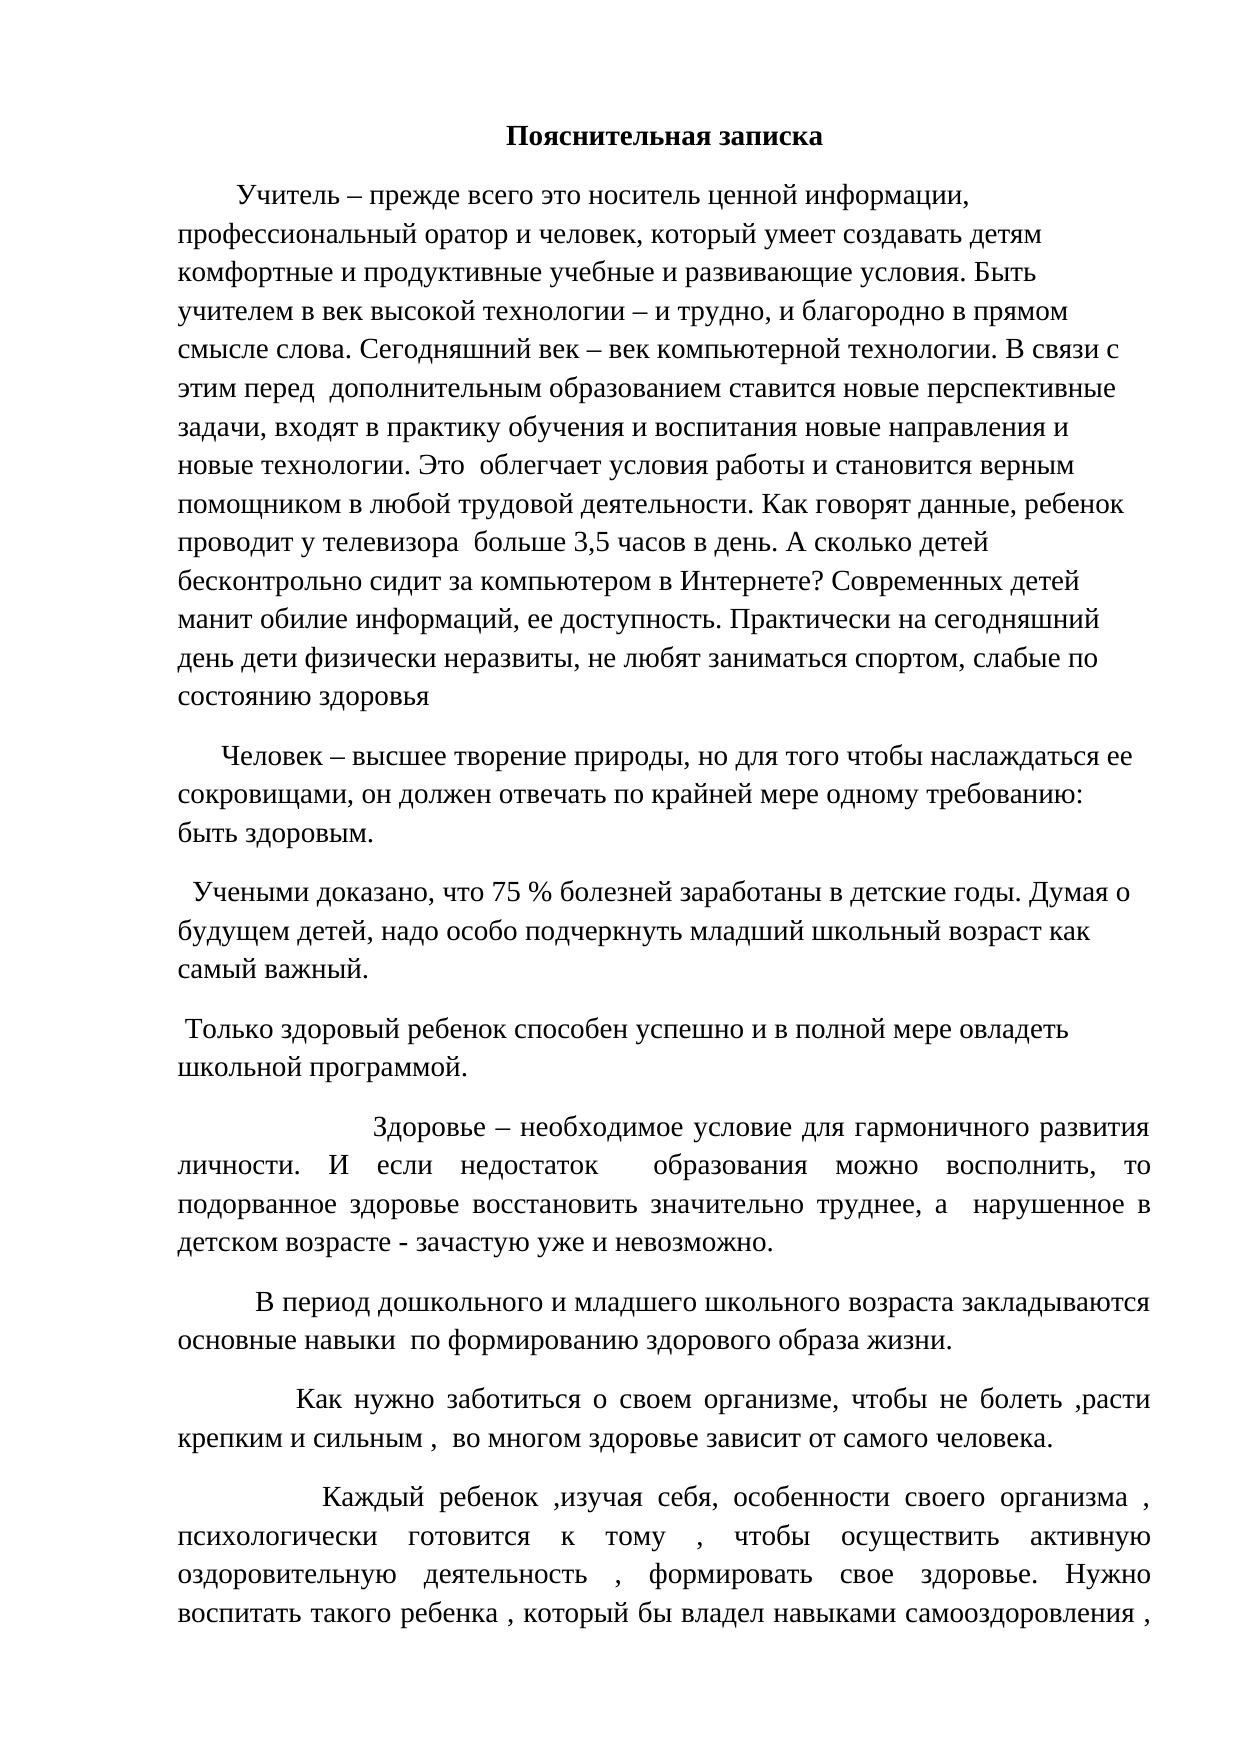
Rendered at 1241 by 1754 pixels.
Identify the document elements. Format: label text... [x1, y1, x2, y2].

text Учитель – прежде всего это носитель ценной информации, профессиональный оратор и человек, который умеет создавать детям комфортные и продуктивные учебные и развивающие условия. Быть учителем в век высокой технологии – и трудно, и благородно в прямом смысле слова. Сегодняшний век – век компьютерной технологии. В связи с этим перед дополнительным образованием ставится новые перспективные задачи, входят в практику обучения и воспитания новые направления и новые технологии. Это облегчает условия работы и становится верным помощником в любой трудовой деятельности. Как говорят данные, ребенок проводит у телевизора больше 3,5 часов в день. А сколько детей бесконтрольно сидит за компьютером в Интернете? Современных детей манит обилие информаций, ее доступность. Практически на сегодняшний день дети физически неразвиты, не любят заниматься спортом, слабые по состоянию здоровья [177, 177, 1152, 712]
text Пояснительная записка [177, 118, 1152, 152]
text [177, 1479, 1152, 1629]
text Здоровье – необходимое условие для гармоничного развития личности. И если недостаток образования можно восполнить, то подорванное здоровье восстановить значительно труднее, а нарушенное в детском возрасте - зачастую уже и невозможно. [177, 1109, 1152, 1258]
text Только здоровый ребенок способен успешно и в полной мере овладеть школьной программой. [177, 1011, 1152, 1083]
text Человек – высшее творение природы, но для того чтобы наслаждаться ее сокровищами, он должен отвечать по крайней мере одному требованию: быть здоровым. [177, 738, 1152, 848]
text В период дошкольного и младшего школьного возраста закладываются основные навыки по формированию здорового образа жизни. [177, 1284, 1152, 1356]
text Учеными доказано, что 75 % болезней заработаны в детские годы. Думая о будущем детей, надо особо подчеркнуть младший школьный возраст как самый важный. [177, 874, 1152, 985]
text Как нужно заботиться о своем организме, чтобы не болеть ,расти крепким и сильным , во многом здоровье зависит от самого человека. [177, 1382, 1152, 1454]
